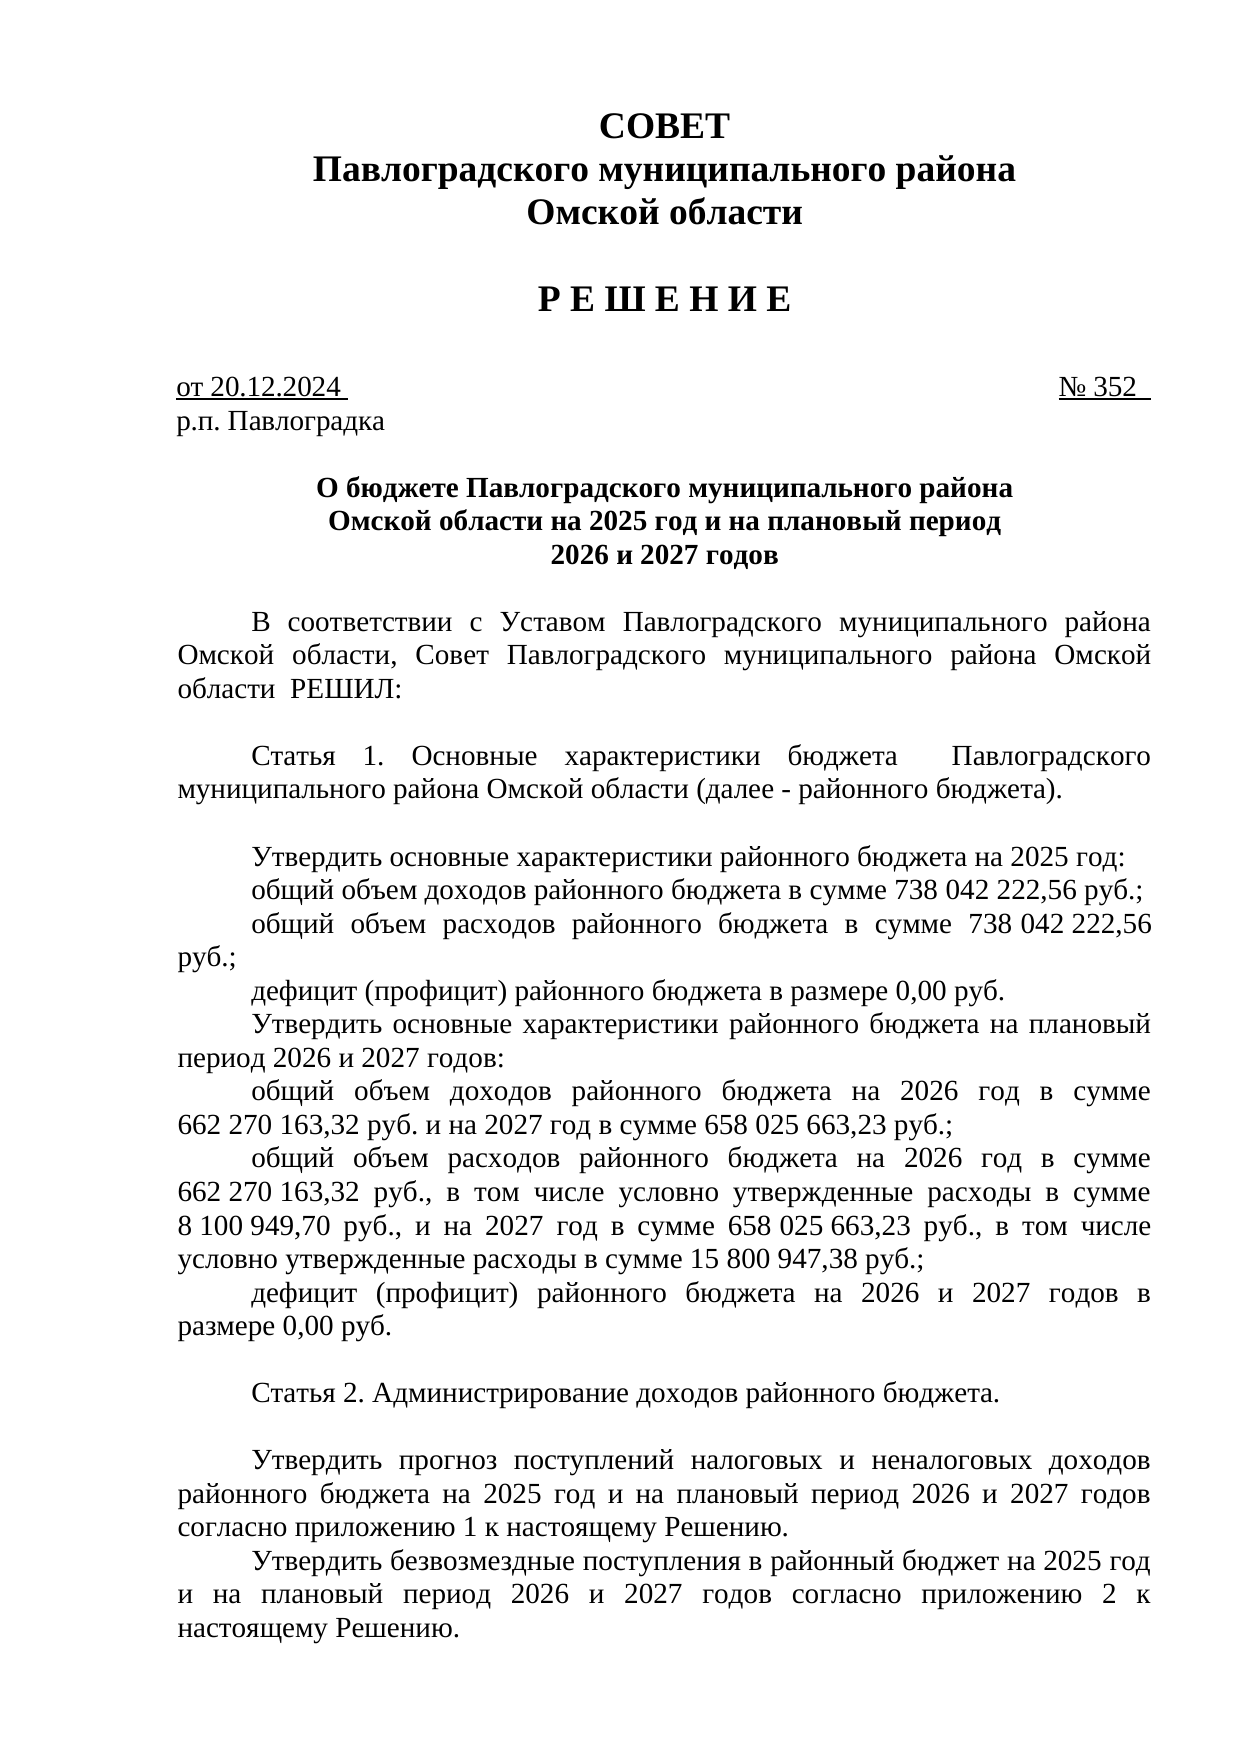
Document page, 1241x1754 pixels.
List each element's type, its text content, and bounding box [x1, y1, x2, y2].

text О бюджете Павлоградского муниципального района [177, 470, 1152, 503]
text 2026 и 2027 годов [177, 537, 1152, 570]
text Утвердить прогноз поступлений налоговых и неналоговых доходов районного бюджета на 2025 год и на плановый период 2026 и 2027 годов согласно приложению 1 к настоящему Решению. [177, 1442, 1152, 1543]
text Утвердить основные характеристики районного бюджета на 2025 год: [177, 839, 1152, 872]
text общий объем доходов районного бюджета на 2026 год в сумме 662 270 163,32 руб. и на 2027 год в сумме 658 025 663,23 руб.; [177, 1073, 1152, 1141]
text общий объем расходов районного бюджета в сумме 738 042 222,56 руб.; [177, 906, 1152, 973]
text общий объем расходов районного бюджета на 2026 год в сумме 662 270 163,32 руб., в том числе условно утвержденные расходы в сумме 8 100 949,70 руб., и на 2027 год в сумме 658 025 663,23 руб., в том числе условно утвержденные расходы в сумме 15 800 947,38 руб.; [177, 1141, 1152, 1275]
text дефицит (профицит) районного бюджета на 2026 и 2027 годов в размере 0,00 руб. [177, 1275, 1152, 1342]
text Р Е Ш Е Н И Е [177, 276, 1152, 319]
text общий объем доходов районного бюджета в сумме 738 042 222,56 руб.; [177, 872, 1152, 906]
text Омской области на 2025 год и на плановый период [177, 503, 1152, 537]
text Статья 1. Основные характеристики бюджета Павлоградского муниципального района Омской области (далее - районного бюджета). [177, 738, 1152, 805]
text Утвердить безвозмездные поступления в районный бюджет на 2025 год и на плановый период 2026 и 2027 годов согласно приложению 2 к настоящему Решению. [177, 1543, 1152, 1644]
text Омской области [177, 190, 1152, 233]
text В соответствии с Уставом Павлоградского муниципального района Омской области, Совет Павлоградского муниципального района Омской области РЕШИЛ: [177, 604, 1152, 704]
text СОВЕТ [177, 103, 1152, 147]
text дефицит (профицит) районного бюджета в размере 0,00 руб. [177, 973, 1152, 1006]
text Утвердить основные характеристики районного бюджета на плановый период 2026 и 2027 годов: [177, 1006, 1152, 1073]
text Статья 2. Администрирование доходов районного бюджета. [177, 1375, 1152, 1409]
text р.п. Павлоградка [176, 403, 1152, 436]
text от 20.12.2024 № 352 [176, 369, 1152, 403]
text Павлоградского муниципального района [177, 147, 1152, 190]
